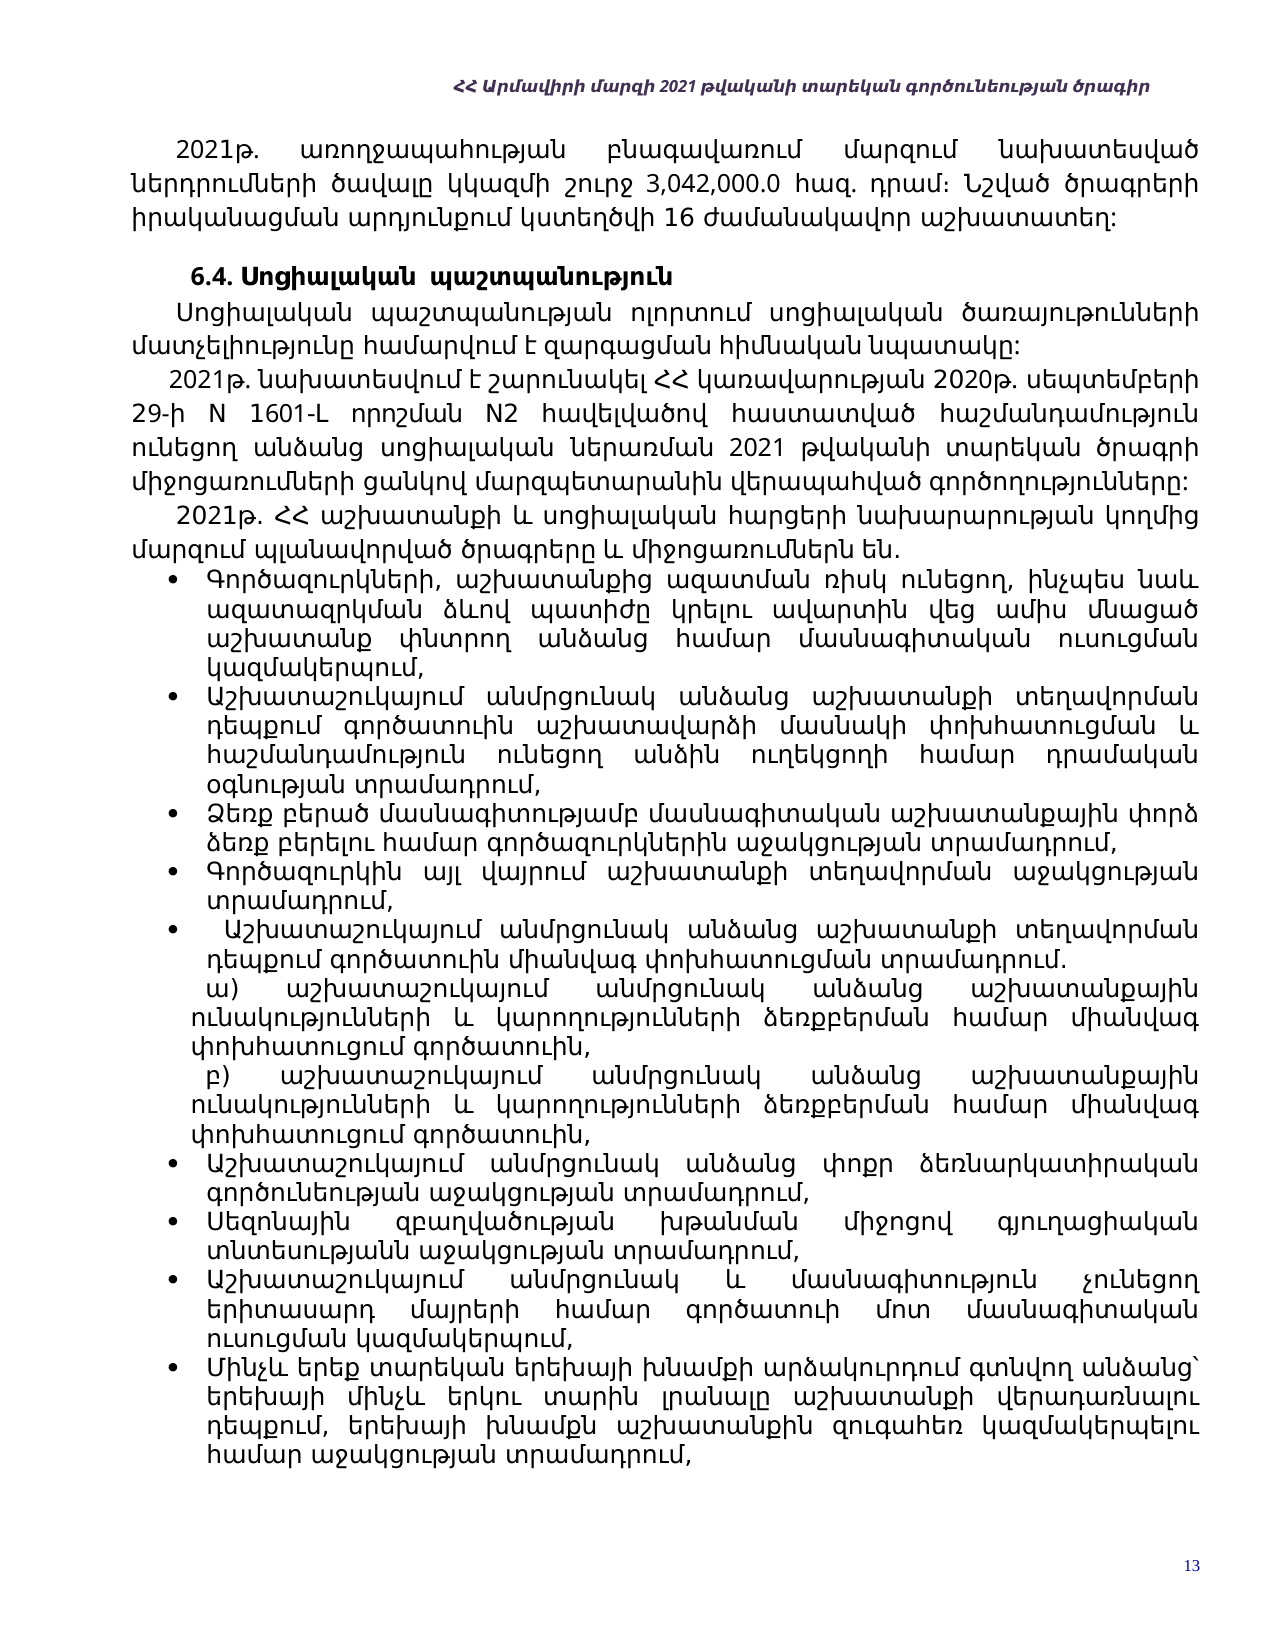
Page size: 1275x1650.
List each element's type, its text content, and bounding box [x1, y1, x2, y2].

text ա) աշխատաշուկայում անմրցունակ անձանց աշխատանքային ունակությունների և կարողությունների ձեռքբերման համար միանվագ փոխհատուցում գործատուին, [190, 974, 1200, 1062]
text բ) աշխատաշուկայում անմրցունակ անձանց աշխատանքային ունակությունների և կարողությունների ձեռքբերման համար միանվագ փոխհատուցում գործատուին, [190, 1062, 1200, 1149]
text Սոցիալական պաշտպանության ոլորտում սոցիալական ծառայութունների մատչելիությունը համարվում է զարգացման հիմնական նպատակը: [131, 298, 1200, 361]
list Գործազուրկների, աշխատանքից ազատման ռիսկ ունեցող, ինչպես նաև ազատազրկման ձևով պատիժը կրելու ավարտին վեց ամիս մնացած աշխատանք փնտրող անձանց համար մասնագիտական ուսուցման կազմակերպում, [169, 566, 1200, 682]
text 2021թ. նախատեսվում է շարունակել ՀՀ կառավարության 2020թ. սեպտեմբերի 29-ի N 1601-Լ որոշման N2 հավելվածով հաստատված հաշմանդամություն ունեցող անձանց սոցիալական ներառման 2021 թվականի տարեկան ծրագրի միջոցառումների ցանկով մարզպետարանին վերապահված գործողությունները: [131, 361, 1200, 498]
subtitle 6.4. Սոցիալական պաշտպանություն [190, 259, 1200, 293]
list Աշխատաշուկայում անմրցունակ անձանց աշխատանքի տեղավորման դեպքում գործատուին աշխատավարձի մասնակի փոխհատուցման և հաշմանդամություն ունեցող անձին ուղեկցողի համար դրամական օգնության տրամադրում, [169, 682, 1200, 799]
text 2021թ. ՀՀ աշխատանքի և սոցիալական հարցերի նախարարության կողմից մարզում պլանավորված ծրագրերը և միջոցառումներն են. [131, 498, 1200, 566]
list Մինչև երեք տարեկան երեխայի խնամքի արձակուրդում գտնվող անձանց՝ երեխայի մինչև երկու տարին լրանալը աշխատանքի վերադառնալու դեպքում, երեխայի խնամքն աշխատանքին զուգահեռ կազմակերպելու համար աջակցության տրամադրում, [169, 1353, 1200, 1470]
list Աշխատաշուկայում անմրցունակ անձանց փոքր ձեռնարկատիրական գործունեության աջակցության տրամադրում, [169, 1149, 1200, 1207]
list Գործազուրկին այլ վայրում աշխատանքի տեղավորման աջակցության տրամադրում, [169, 857, 1200, 916]
list Ձեռք բերած մասնագիտությամբ մասնագիտական աշխատանքային փորձ ձեռք բերելու համար գործազուրկներին աջակցության տրամադրում, [169, 799, 1200, 857]
list Աշխատաշուկայում անմրցունակ և մասնագիտություն չունեցող երիտասարդ մայրերի համար գործատուի մոտ մասնագիտական ուսուցման կազմակերպում, [169, 1266, 1200, 1353]
list Սեզոնային զբաղվածության խթանման միջոցով գյուղացիական տնտեսությանն աջակցության տրամադրում, [169, 1207, 1200, 1266]
list Աշխատաշուկայում անմրցունակ անձանց աշխատանքի տեղավորման դեպքում գործատուին միանվագ փոխհատուցման տրամադրում. [169, 916, 1200, 974]
text 2021թ. առողջապահության բնագավառում մարզում նախատեսված ներդրումների ծավալը կկազմի շուրջ 3,042,000.0 հազ. դրամ։ Նշված ծրագրերի իրականացման արդյունքում կստեղծվի 16 ժամանակավոր աշխատատեղ: [131, 132, 1200, 234]
